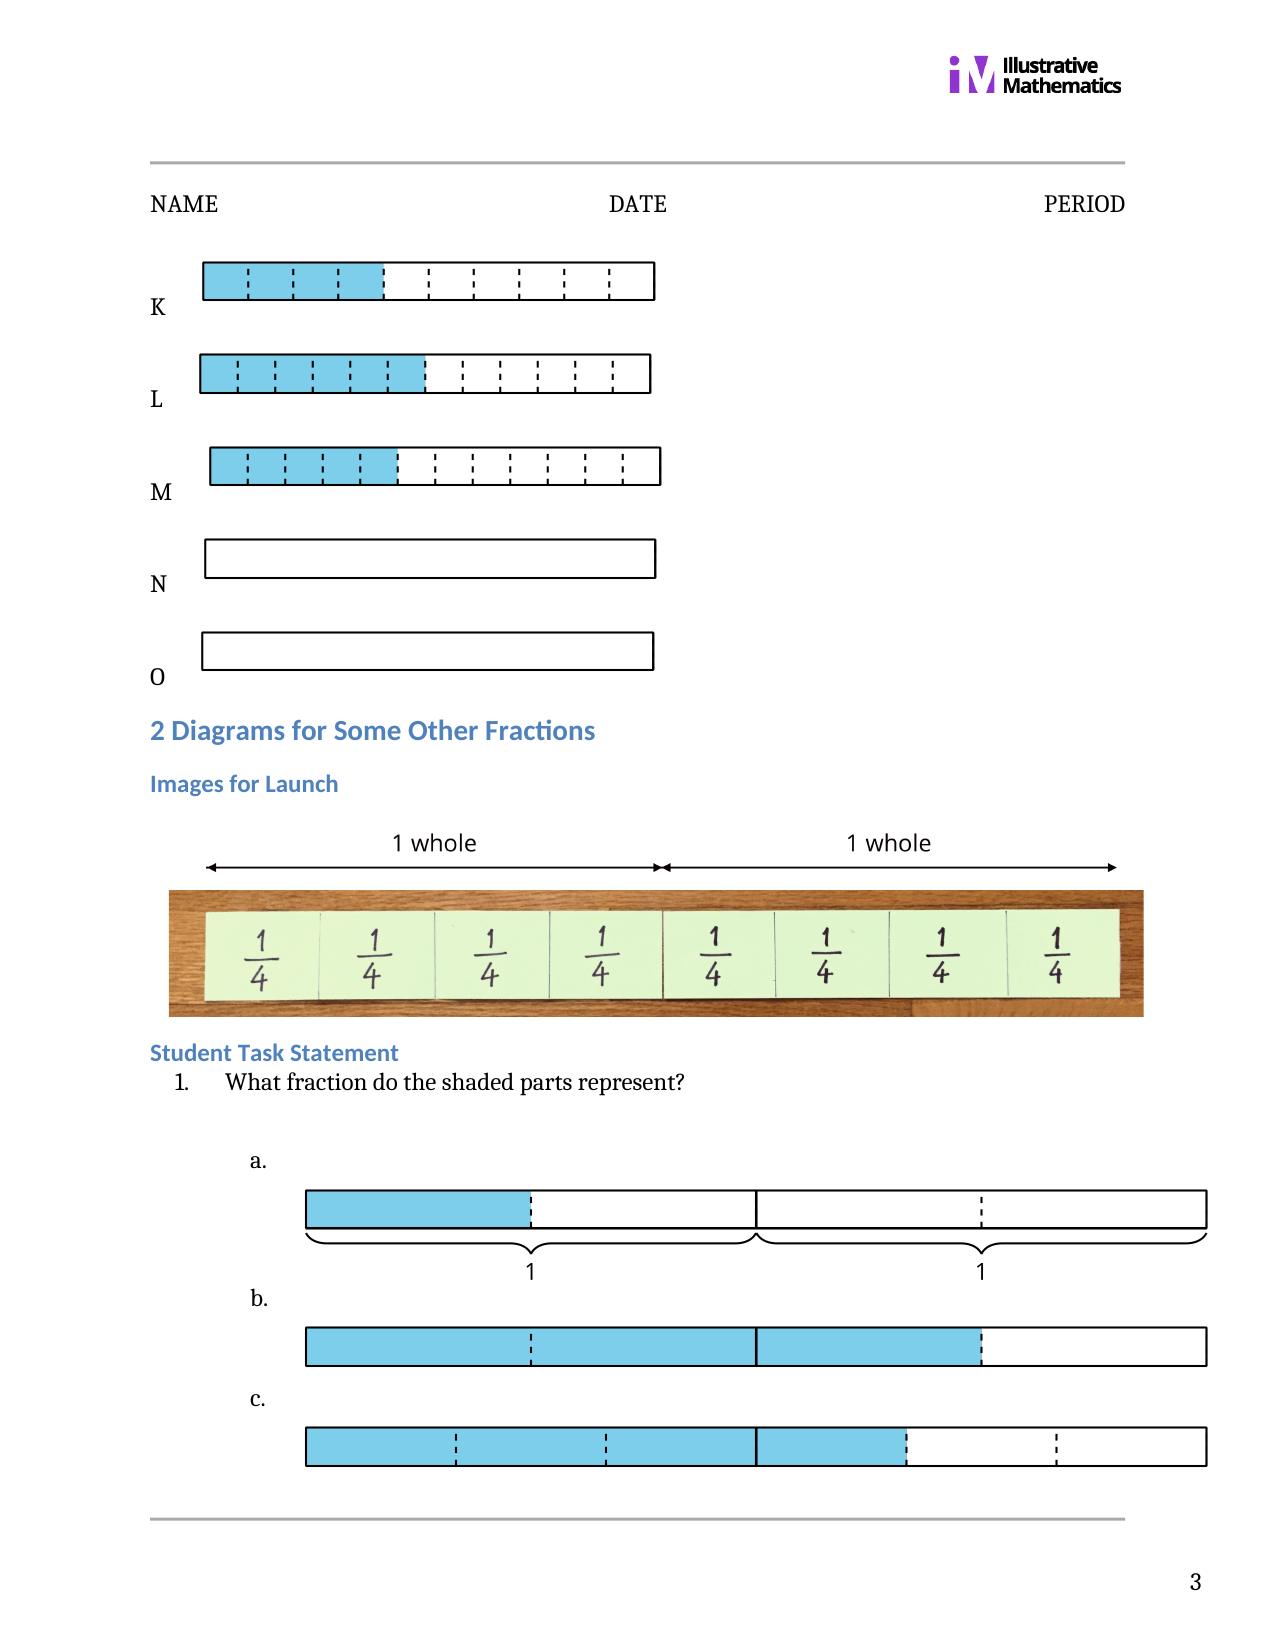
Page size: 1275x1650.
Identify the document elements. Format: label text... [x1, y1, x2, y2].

picture [949, 55, 1121, 93]
picture [168, 817, 1144, 1017]
subtitle 2 Diagrams for Some Other Fractions [150, 712, 1125, 748]
picture [268, 1412, 1244, 1481]
subtitle Images for Launch [150, 768, 1125, 799]
picture [268, 1175, 1244, 1281]
list What fraction do the shaded parts represent? [175, 1068, 1125, 1126]
subtitle Student Task Statement [150, 1038, 1125, 1068]
picture [181, 340, 669, 408]
picture [183, 617, 672, 685]
picture [184, 247, 673, 315]
picture [191, 432, 679, 500]
picture [268, 1312, 1244, 1381]
picture [186, 525, 674, 593]
